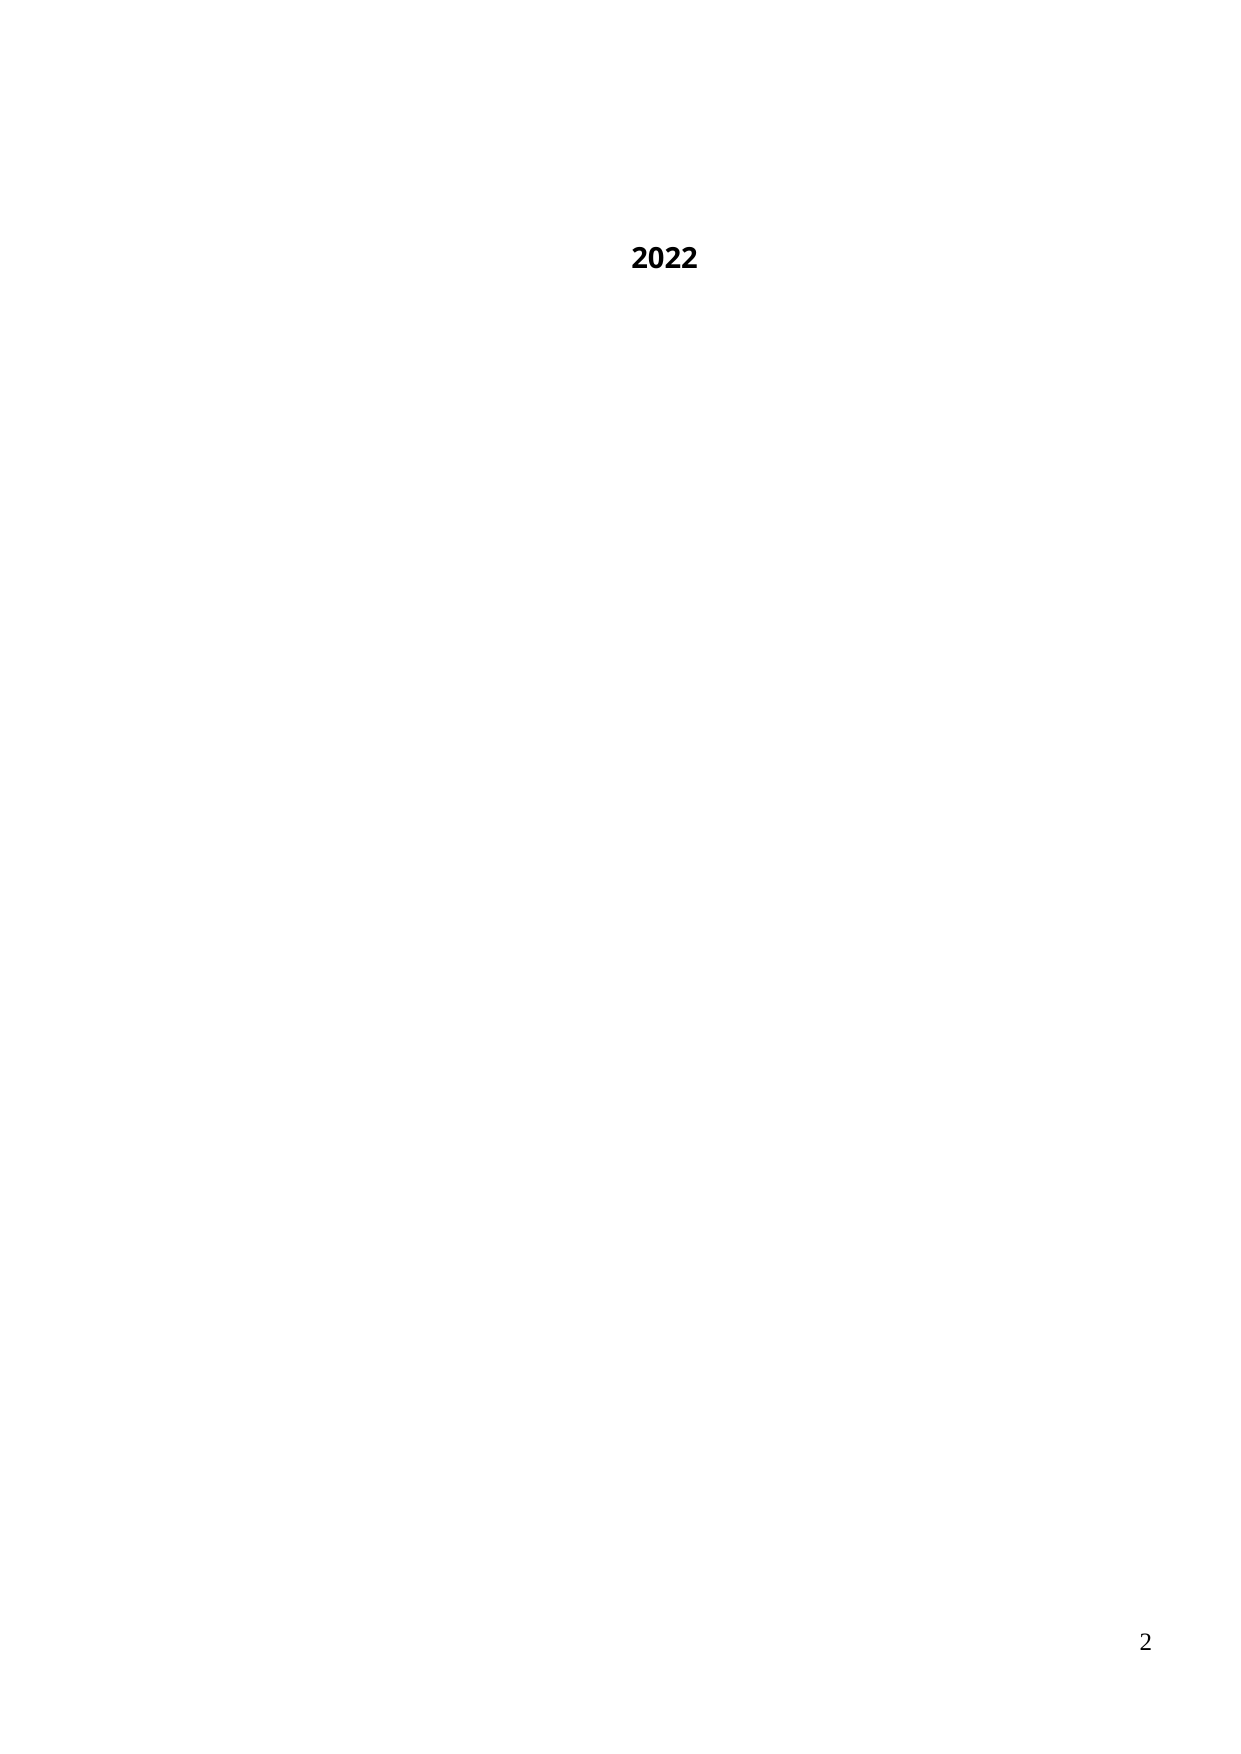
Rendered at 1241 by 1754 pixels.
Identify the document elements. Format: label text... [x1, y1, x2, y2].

text 2022 [177, 237, 1152, 277]
